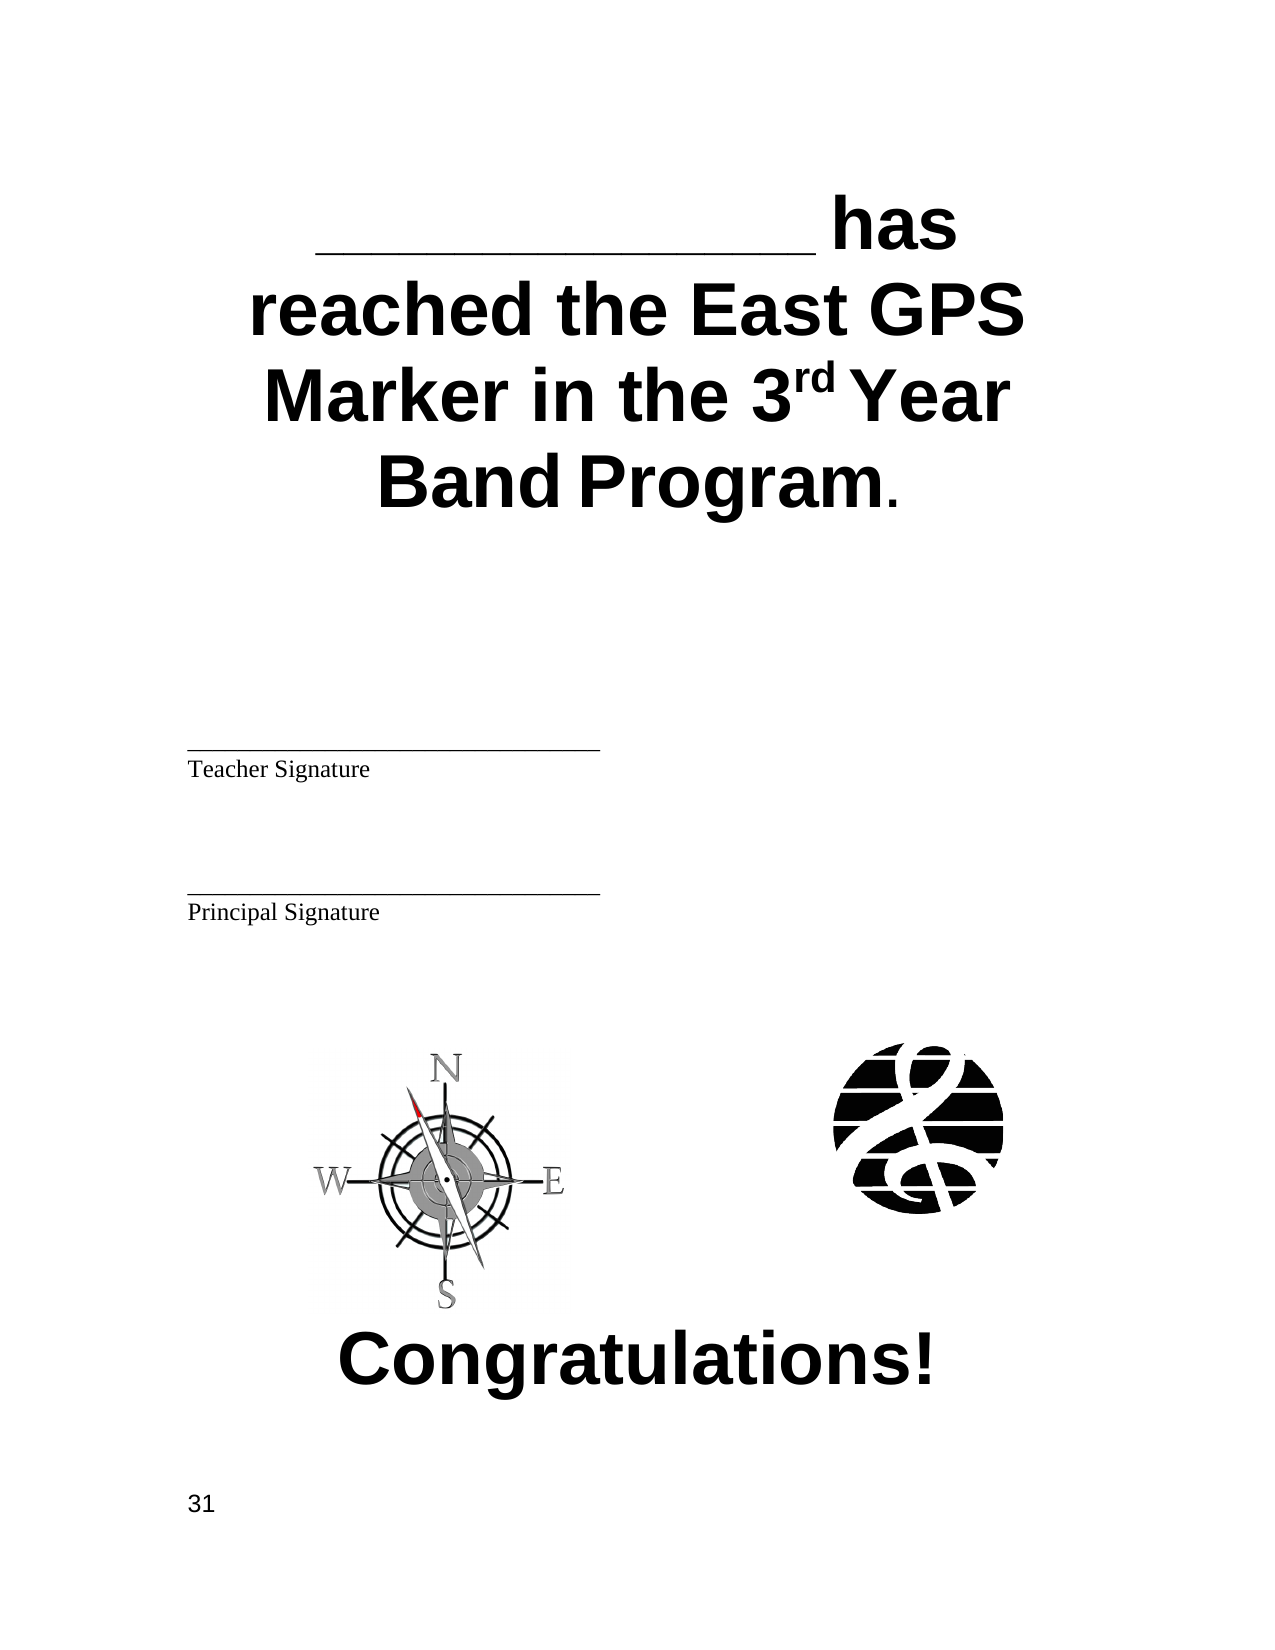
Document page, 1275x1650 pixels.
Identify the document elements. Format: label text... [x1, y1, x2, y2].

text __________________ has reached the East GPS Marker in the 3rd Year Band Program. [187, 179, 1087, 524]
text _________________________________ [187, 725, 1087, 754]
text Congratulations! [187, 1271, 1087, 1400]
text Principal Signature [187, 897, 1087, 926]
text _________________________________ [187, 869, 1087, 897]
text Teacher Signature [187, 754, 1087, 811]
picture [833, 1043, 1004, 1214]
picture [308, 1048, 571, 1314]
